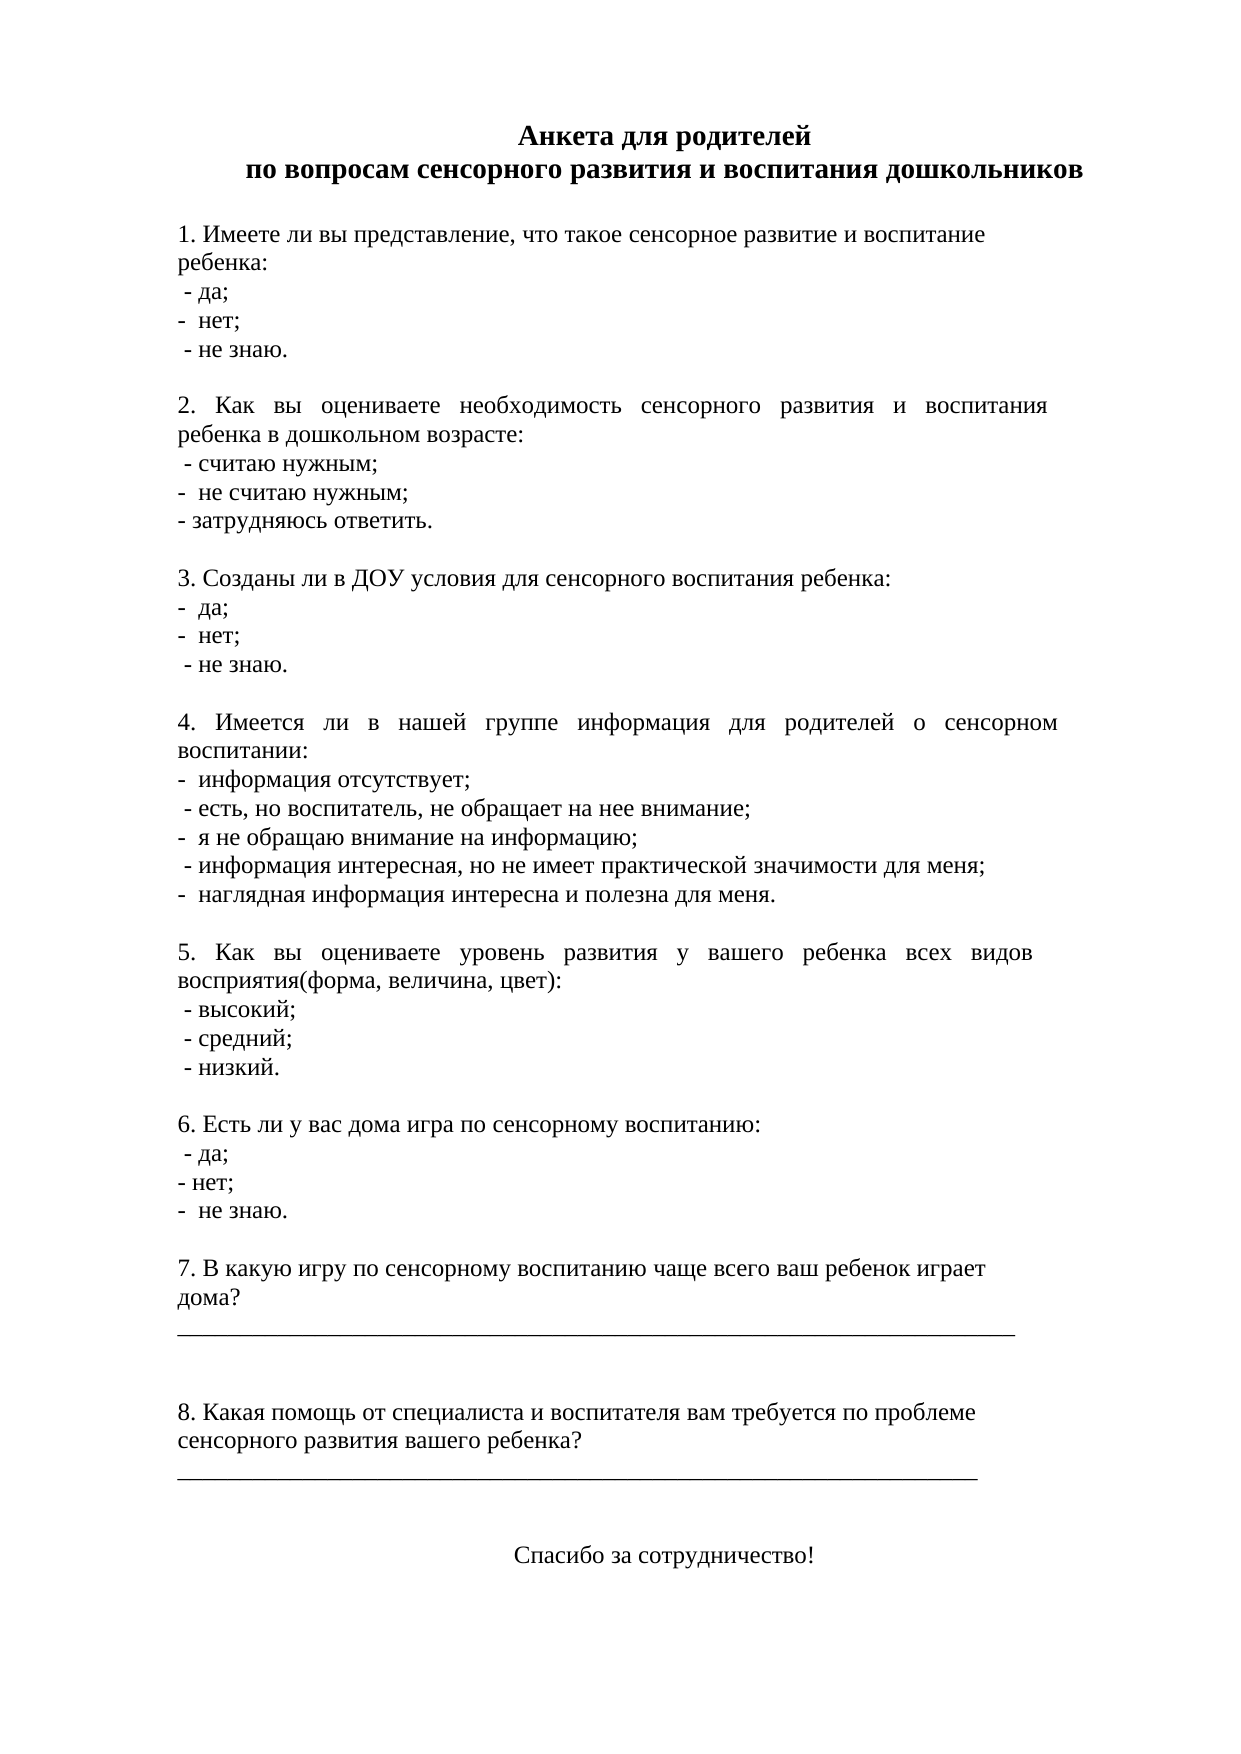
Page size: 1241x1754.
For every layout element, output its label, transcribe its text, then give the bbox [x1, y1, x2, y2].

text 2. Как вы оцениваете необходимость сенсорного развития и воспитания ребенка в дошкольном возрасте: - считаю нужным; - не считаю нужным; - затрудняюсь ответить. [177, 391, 1152, 534]
text Анкета для родителей по вопросам сенсорного развития и воспитания дошкольников [177, 118, 1152, 185]
text 3. Созданы ли в ДОУ условия для сенсорного воспитания ребенка: - да; - нет; - не знаю. [177, 534, 1152, 678]
text 1. Имеете ли вы представление, что такое сенсорное развитие и воспитание ребенка: - да; - нет; - не знаю. [177, 185, 1152, 362]
text 7. В какую игру по сенсорному воспитанию чаще всего ваш ребенок играет дома? ___________________________________________________________________ [177, 1224, 1152, 1339]
text 6. Есть ли у вас дома игра по сенсорному воспитанию: - да; - нет; - не знаю. [177, 1081, 1152, 1224]
text 5. Как вы оцениваете уровень развития у вашего ребенка всех видов восприятия(форма, величина, цвет): - высокий; - средний; - низкий. [177, 908, 1152, 1081]
text 8. Какая помощь от специалиста и воспитателя вам требуется по проблеме сенсорного развития вашего ребенка? ________________________________________________________________ [177, 1368, 1152, 1511]
text 4. Имеется ли в нашей группе информация для родителей о сенсорном воспитании: - информация отсутствует; - есть, но воспитатель, не обращает на нее внимание; - я не обращаю внимание на информацию; - информация интересная, но не имеет практической значимости для меня; - наглядная информация интересна и полезна для меня. [177, 678, 1152, 908]
text Спасибо за сотрудничество! [177, 1540, 1152, 1597]
